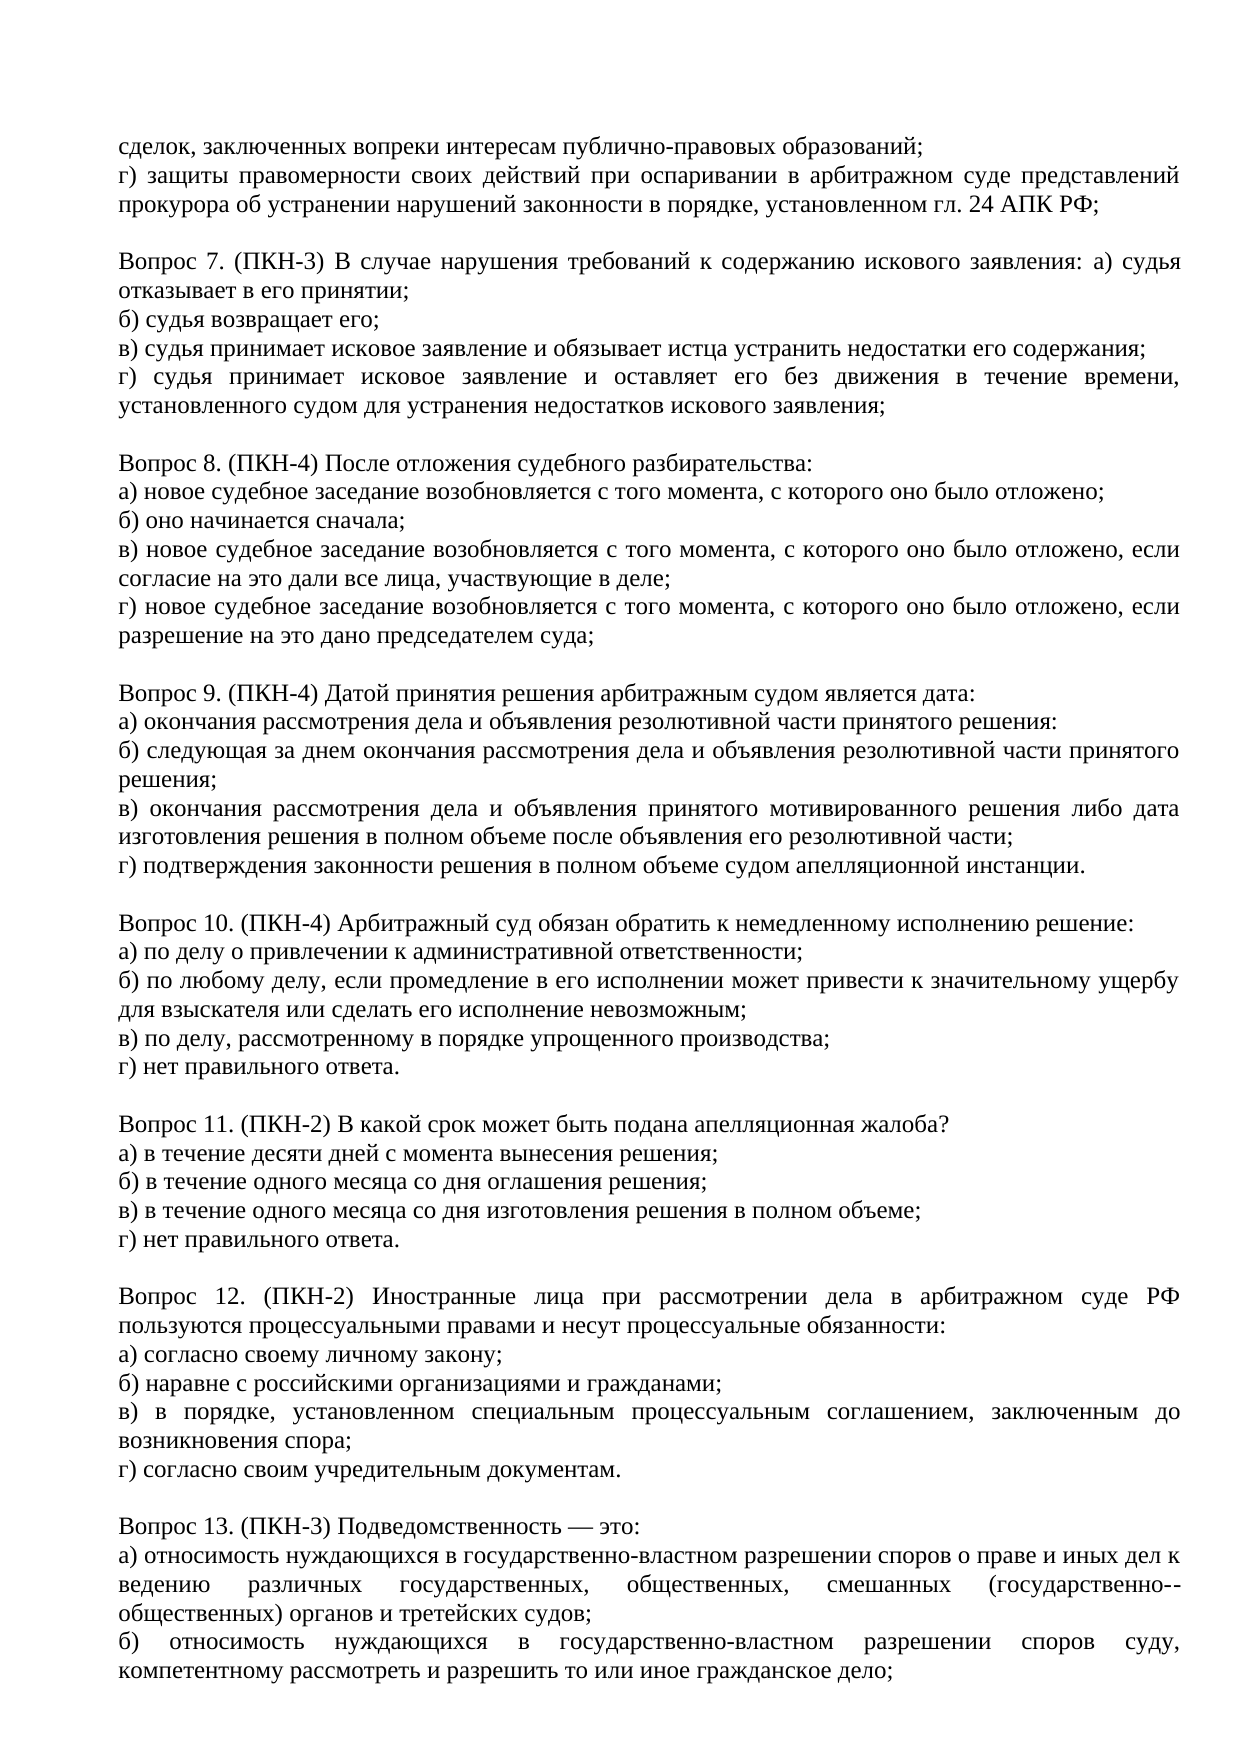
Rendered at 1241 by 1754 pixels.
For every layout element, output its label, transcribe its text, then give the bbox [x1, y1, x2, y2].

text б) по любому делу, если промедление в его исполнении может привести к значительному ущербу для взыскателя или сделать его исполнение невозможным; [118, 965, 1181, 1023]
text а) окончания рассмотрения дела и объявления резолютивной части принятого решения: [118, 706, 1181, 735]
text Вопрос 12. (ПКН-2) Иностранные лица при рассмотрении дела в арбитражном суде РФ пользуются процессуальными правами и несут процессуальные обязанности: [118, 1281, 1181, 1339]
text б) в течение одного месяца со дня оглашения решения; [118, 1166, 1181, 1195]
text б) оно начинается сначала; [118, 505, 1181, 534]
text г) защиты правомерности своих действий при оспаривании в арбитражном суде представлений прокурора об устранении нарушений законности в порядке, установленном гл. 24 АПК РФ; [118, 160, 1181, 218]
text а) по делу о привлечении к административной ответственности; [118, 936, 1181, 965]
text г) нет правильного ответа. [118, 1224, 1181, 1253]
text а) в течение десяти дней с момента вынесения решения; [118, 1138, 1181, 1166]
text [118, 131, 1181, 160]
text б) наравне с российскими организациями и гражданами; [118, 1368, 1181, 1396]
text г) нет правильного ответа. [118, 1051, 1181, 1080]
text б) относимость нуждающихся в государственно-властном разрешении споров суду, компетентному рассмотреть и разрешить то или иное гражданское дело; [118, 1626, 1181, 1684]
text в) в порядке, установленном специальным процессуальным соглашением, заключенным до возникновения спора; [118, 1396, 1181, 1454]
text г) подтверждения законности решения в полном объеме судом апелляционной инстанции. [118, 850, 1181, 879]
text в) новое судебное заседание возобновляется с того момента, с которого оно было отложено, если согласие на это дали все лица, участвующие в деле; [118, 534, 1181, 591]
text а) согласно своему личному закону; [118, 1339, 1181, 1368]
text г) судья принимает исковое заявление и оставляет его без движения в течение времени, установленного судом для устранения недостатков искового заявления; [118, 361, 1181, 419]
text г) новое судебное заседание возобновляется с того момента, с которого оно было отложено, если разрешение на это дано председателем суда; [118, 591, 1181, 649]
text а) новое судебное заседание возобновляется с того момента, с которого оно было отложено; [118, 476, 1181, 505]
text Вопрос 11. (ПКН-2) В какой срок может быть подана апелляционная жалоба? [118, 1109, 1181, 1138]
text Вопрос 7. (ПКН-3) В случае нарушения требований к содержанию искового заявления: а) судья отказывает в его принятии; [118, 246, 1181, 304]
text Вопрос 13. (ПКН-3) Подведомственность — это: [118, 1511, 1181, 1540]
text Вопрос 10. (ПКН-4) Арбитражный суд обязан обратить к немедленному исполнению решение: [118, 908, 1181, 936]
text а) относимость нуждающихся в государственно-властном разрешении споров о праве и иных дел к ведению различных государственных, общественных, смешанных (государственно-общественных) органов и третейских судов; [118, 1540, 1181, 1626]
text в) окончания рассмотрения дела и объявления принятого мотивированного решения либо дата изготовления решения в полном объеме после объявления его резолютивной части; [118, 793, 1181, 850]
text в) в течение одного месяца со дня изготовления решения в полном объеме; [118, 1195, 1181, 1224]
text б) следующая за днем окончания рассмотрения дела и объявления резолютивной части принятого решения; [118, 735, 1181, 793]
text в) судья принимает исковое заявление и обязывает истца устранить недостатки его содержания; [118, 333, 1181, 361]
text Вопрос 8. (ПКН-4) После отложения судебного разбирательства: [118, 448, 1181, 476]
text б) судья возвращает его; [118, 304, 1181, 333]
text Вопрос 9. (ПКН-4) Датой принятия решения арбитражным судом является дата: [118, 678, 1181, 706]
text г) согласно своим учредительным документам. [118, 1454, 1181, 1483]
text в) по делу, рассмотренному в порядке упрощенного производства; [118, 1023, 1181, 1051]
